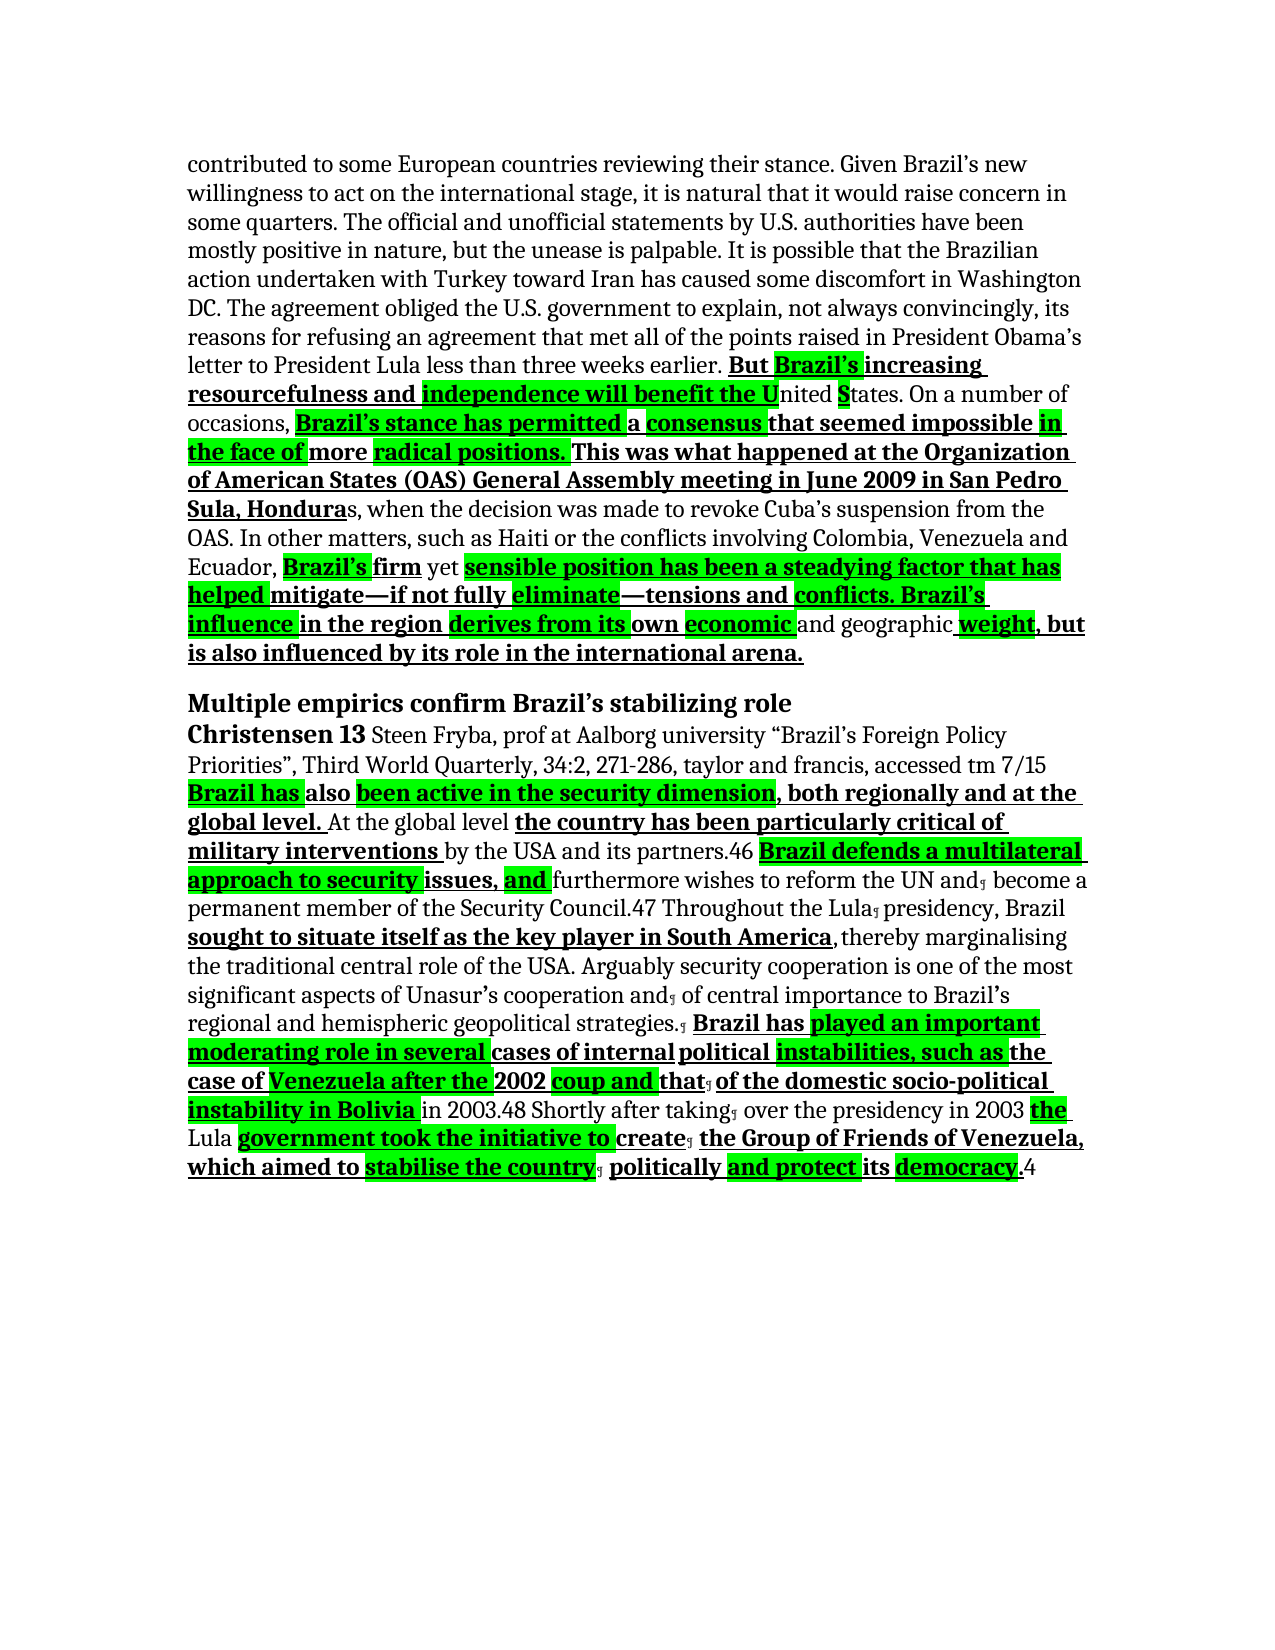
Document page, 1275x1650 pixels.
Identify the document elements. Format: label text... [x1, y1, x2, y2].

subtitle Multiple empirics confirm Brazil’s stabilizing role [187, 688, 1087, 719]
text Brazil has also been active in the security dimension, both regionally and at the global level. At the global level the country has been particularly critical of military interventions by the USA and its partners.46 Brazil defends a multilateral approach to security issues, and furthermore wishes to reform the UN and¶ become a permanent member of the Security Council.47 Throughout the Lula¶ presidency, Brazil sought to situate itself as the key player in South America, thereby marginalising the traditional central role of the USA. Arguably security cooperation is one of the most significant aspects of Unasur’s cooperation and¶ of central importance to Brazil’s regional and hemispheric geopolitical strategies.¶ Brazil has played an important moderating role in several cases of internal political instabilities, such as the case of Venezuela after the 2002 coup and that¶ of the domestic socio-political instability in Bolivia in 2003.48 Shortly after taking¶ over the presidency in 2003 the Lula government took the initiative to create¶ the Group of Friends of Venezuela, which aimed to stabilise the country¶ politically and protect its democracy.4 [187, 779, 1087, 1182]
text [187, 150, 1087, 667]
text Christensen 13 Steen Fryba, prof at Aalborg university “Brazil’s Foreign Policy Priorities”, Third World Quarterly, 34:2, 271-286, taylor and francis, accessed tm 7/15 [187, 719, 1087, 779]
